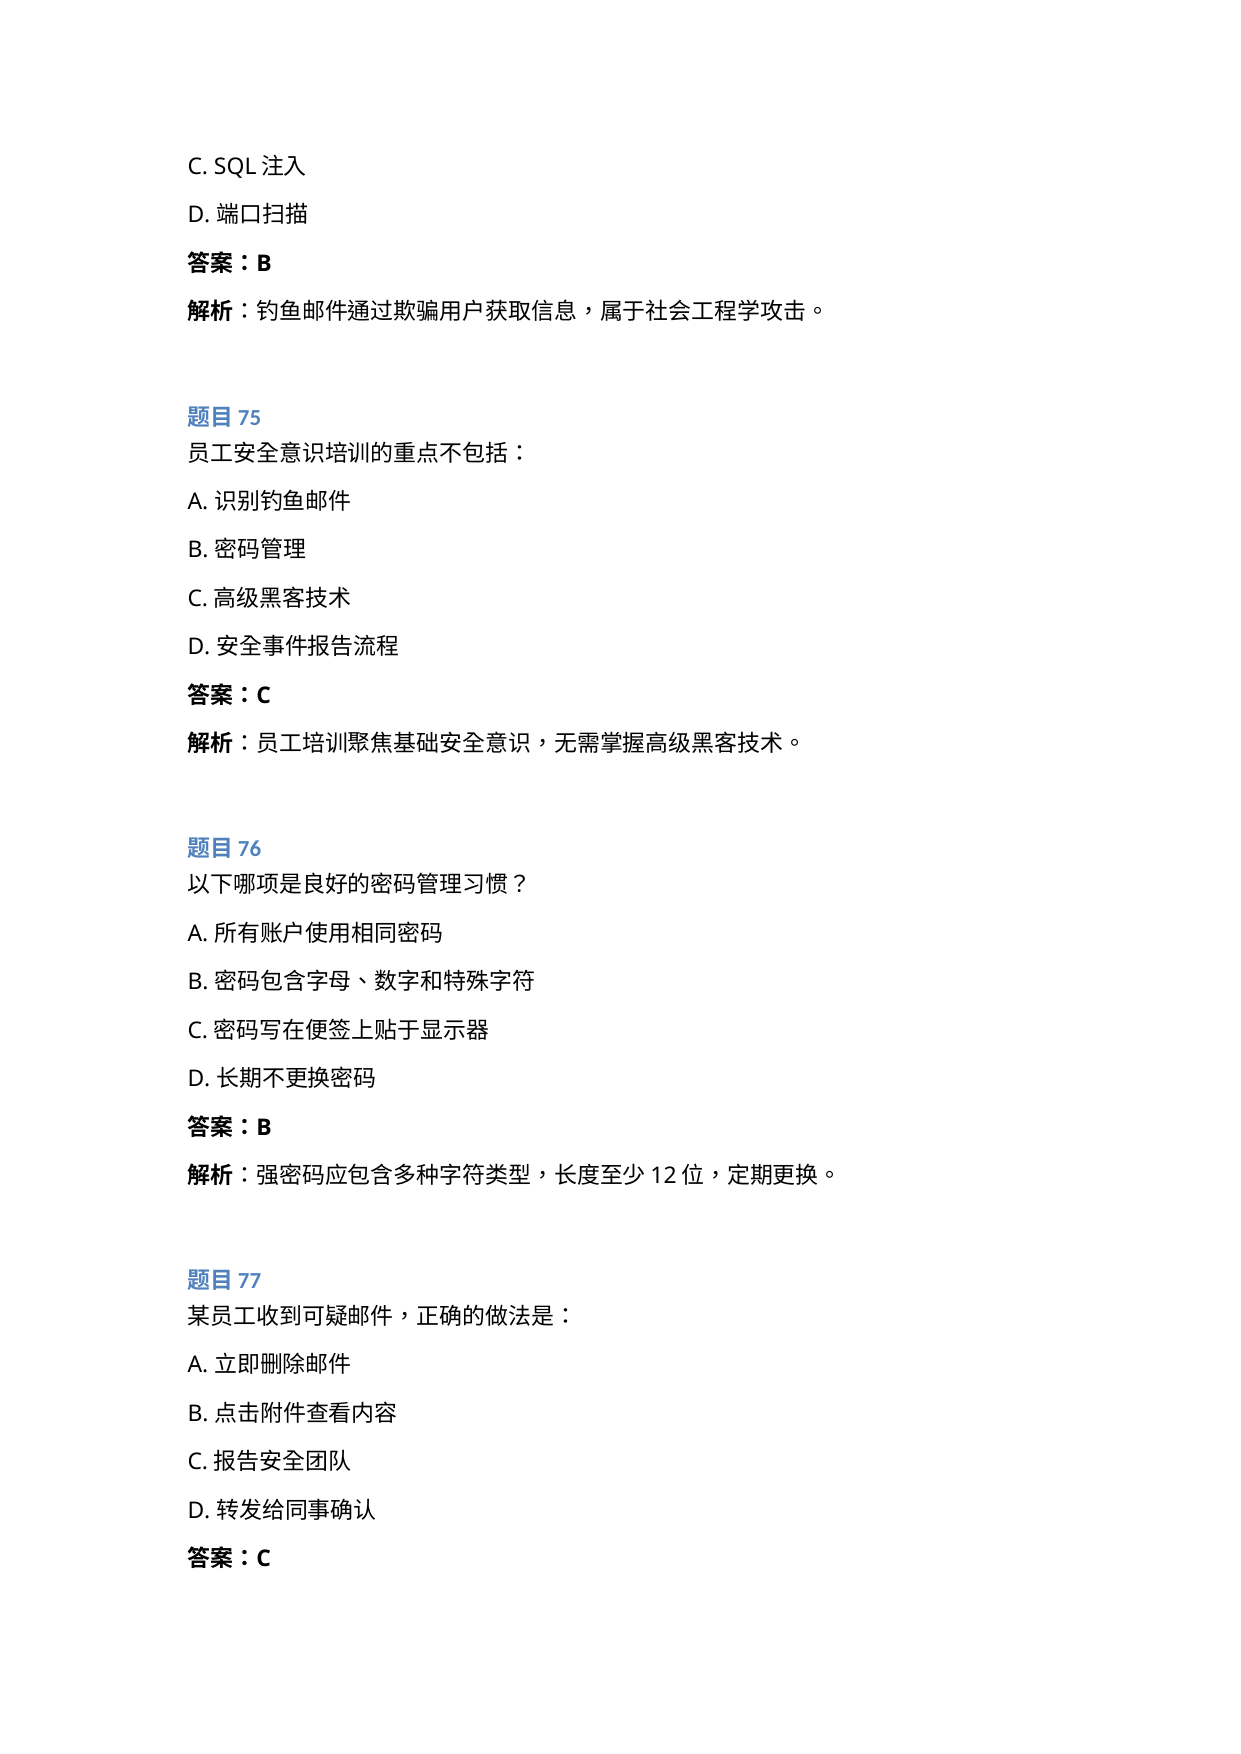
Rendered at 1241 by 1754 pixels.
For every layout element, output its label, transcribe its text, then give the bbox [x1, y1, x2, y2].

text D. 安全事件报告流程 [187, 630, 1053, 661]
text 答案：C [187, 1542, 1053, 1573]
text D. 长期不更换密码 [187, 1062, 1053, 1093]
text C. SQL注入 [187, 150, 1053, 181]
text A. 立即删除邮件 [187, 1348, 1053, 1380]
subtitle 题目77 [187, 1264, 1053, 1295]
text 答案：C [187, 679, 1053, 710]
text A. 所有账户使用相同密码 [187, 917, 1053, 948]
text B. 密码包含字母、数字和特殊字符 [187, 965, 1053, 996]
text 解析：强密码应包含多种字符类型，长度至少12位，定期更换。 [187, 1159, 1053, 1190]
text 以下哪项是良好的密码管理习惯？ [187, 868, 1053, 899]
text D. 转发给同事确认 [187, 1494, 1053, 1525]
text C. 高级黑客技术 [187, 582, 1053, 613]
text 答案：B [187, 247, 1053, 278]
text A. 识别钓鱼邮件 [187, 485, 1053, 516]
text B. 密码管理 [187, 533, 1053, 564]
text 解析：员工培训聚焦基础安全意识，无需掌握高级黑客技术。 [187, 727, 1053, 758]
text 解析：钓鱼邮件通过欺骗用户获取信息，属于社会工程学攻击。 [187, 295, 1053, 327]
text B. 点击附件查看内容 [187, 1397, 1053, 1428]
text D. 端口扫描 [187, 198, 1053, 230]
text 答案：B [187, 1110, 1053, 1142]
text C. 报告安全团队 [187, 1445, 1053, 1477]
text 员工安全意识培训的重点不包括： [187, 436, 1053, 468]
subtitle 题目75 [187, 401, 1053, 432]
subtitle 题目76 [187, 832, 1053, 863]
text C. 密码写在便签上贴于显示器 [187, 1013, 1053, 1045]
text 某员工收到可疑邮件，正确的做法是： [187, 1300, 1053, 1331]
